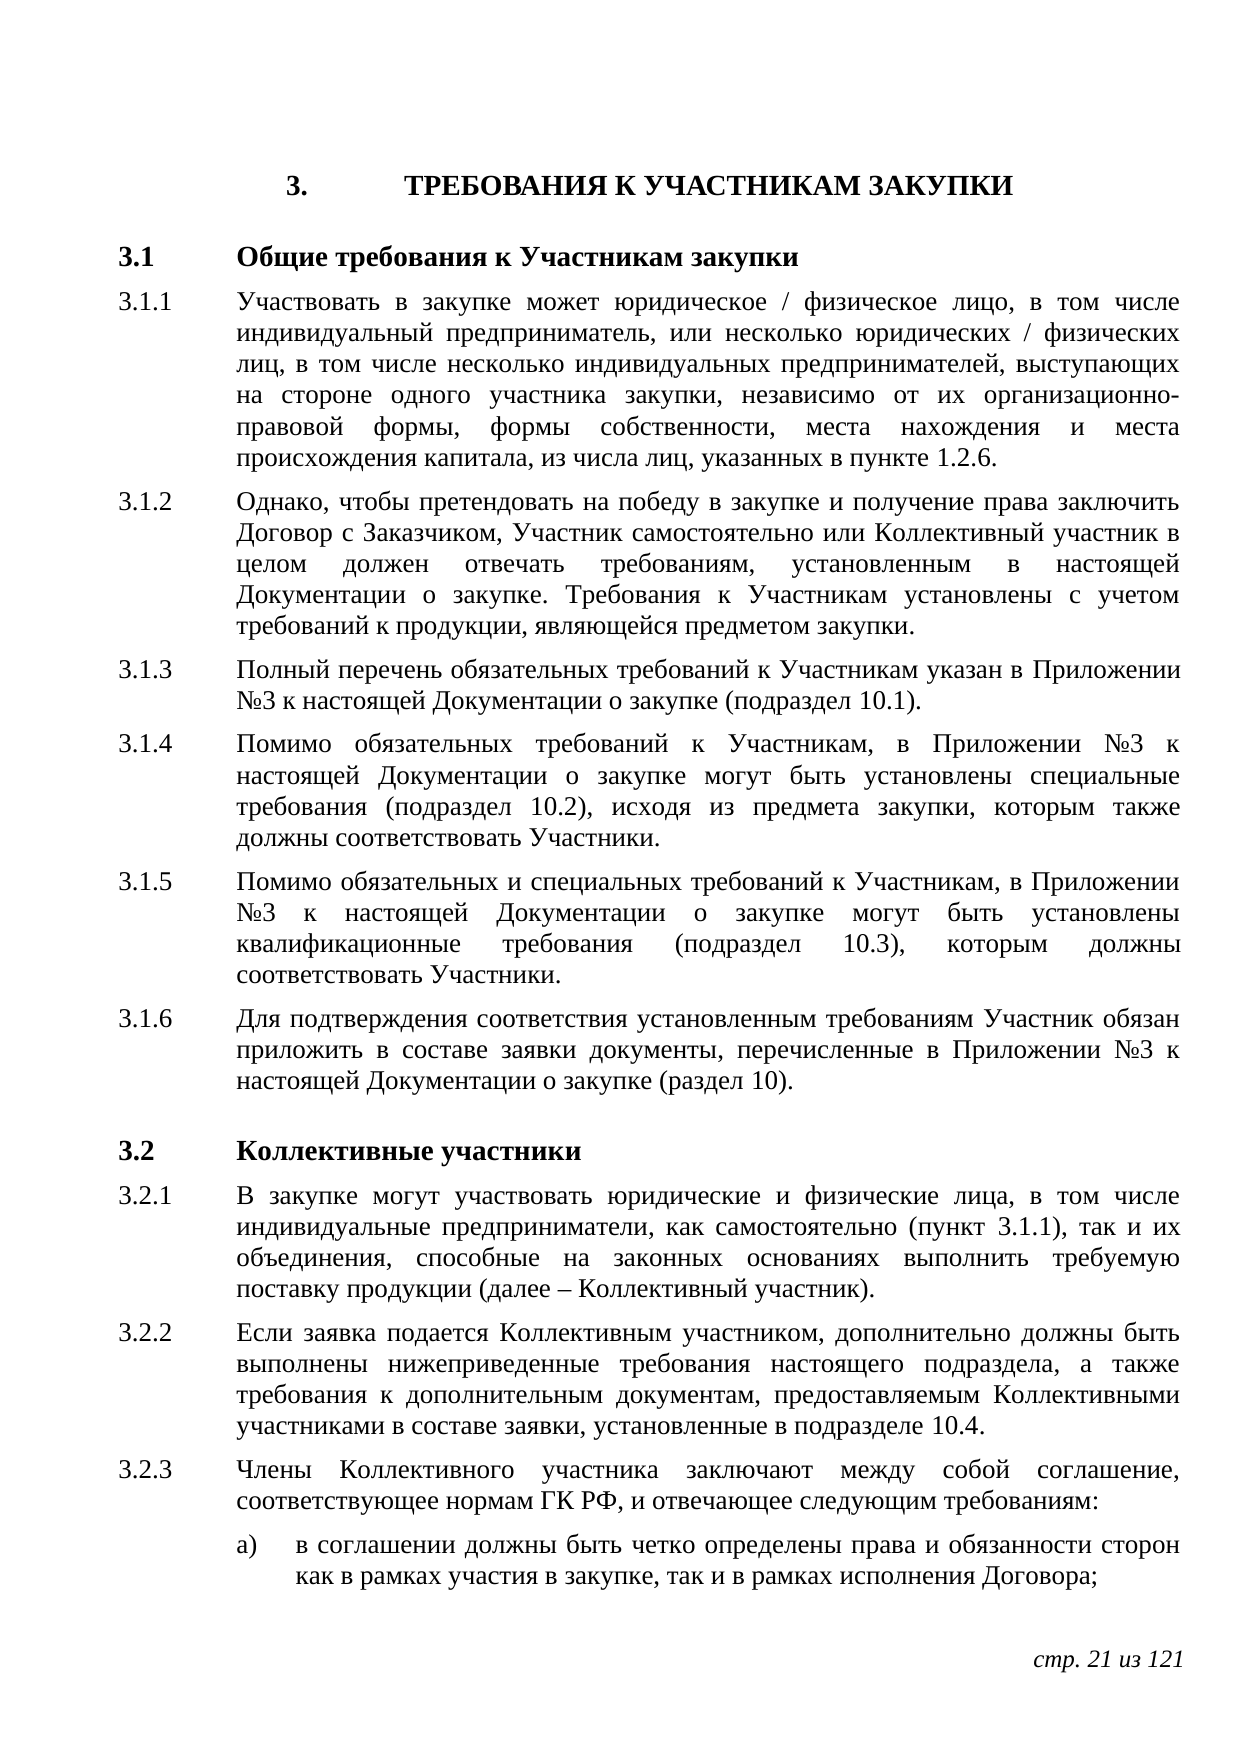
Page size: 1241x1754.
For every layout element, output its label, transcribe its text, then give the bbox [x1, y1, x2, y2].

text Если заявка подается Коллективным участником, дополнительно должны быть выполнены нижеприведенные требования настоящего подраздела, а также требования к дополнительным документам, предоставляемым Коллективными участниками в составе заявки, установленные в подразделе 10.4. [118, 1316, 1181, 1440]
text Помимо обязательных и специальных требований к Участникам, в Приложении №3 к настоящей Документации о закупке могут быть установлены квалификационные требования (подраздел 10.3), которым должны соответствовать Участники. [118, 865, 1181, 989]
text В закупке могут участвовать юридические и физические лица, в том числе индивидуальные предприниматели, как самостоятельно (пункт 3.1.1), так и их объединения, способные на законных основаниях выполнить требуемую поставку продукции (далее – Коллективный участник). [118, 1179, 1181, 1303]
text Для подтверждения соответствия установленным требованиям Участник обязан приложить в составе заявки документы, перечисленные в Приложении №3 к настоящей Документации о закупке (раздел 10). [118, 1002, 1181, 1095]
text Члены Коллективного участника заключают между собой соглашение, соответствующее нормам ГК РФ, и отвечающее следующим требованиям: [118, 1453, 1181, 1515]
text в соглашении должны быть четко определены права и обязанности сторон как в рамках участия в закупке, так и в рамках исполнения Договора; [236, 1528, 1181, 1590]
subtitle ТРЕБОВАНИЯ К УЧАСТНИКАМ ЗАКУПКИ [118, 168, 1181, 202]
text Помимо обязательных требований к Участникам, в Приложении №3 к настоящей Документации о закупке могут быть установлены специальные требования (подраздел 10.2), исходя из предмета закупки, которым также должны соответствовать Участники. [118, 728, 1181, 852]
text Полный перечень обязательных требований к Участникам указан в Приложении №3 к настоящей Документации о закупке (подраздел 10.1). [118, 653, 1181, 715]
subtitle Коллективные участники [118, 1133, 1181, 1166]
text Однако, чтобы претендовать на победу в закупке и получение права заключить Договор с Заказчиком, Участник самостоятельно или Коллективный участник в целом должен отвечать требованиям, установленным в настоящей Документации о закупке. Требования к Участникам установлены с учетом требований к продукции, являющейся предметом закупки. [118, 484, 1181, 640]
subtitle Общие требования к Участникам закупки [118, 239, 1181, 273]
text Участвовать в закупке может юридическое / физическое лицо, в том числе индивидуальный предприниматель, или несколько юридических / физических лиц, в том числе несколько индивидуальных предпринимателей, выступающих на стороне одного участника закупки, независимо от их организационно-правовой формы, формы собственности, места нахождения и места происхождения капитала, из числа лиц, указанных в пункте 1.2.6. [118, 285, 1181, 472]
